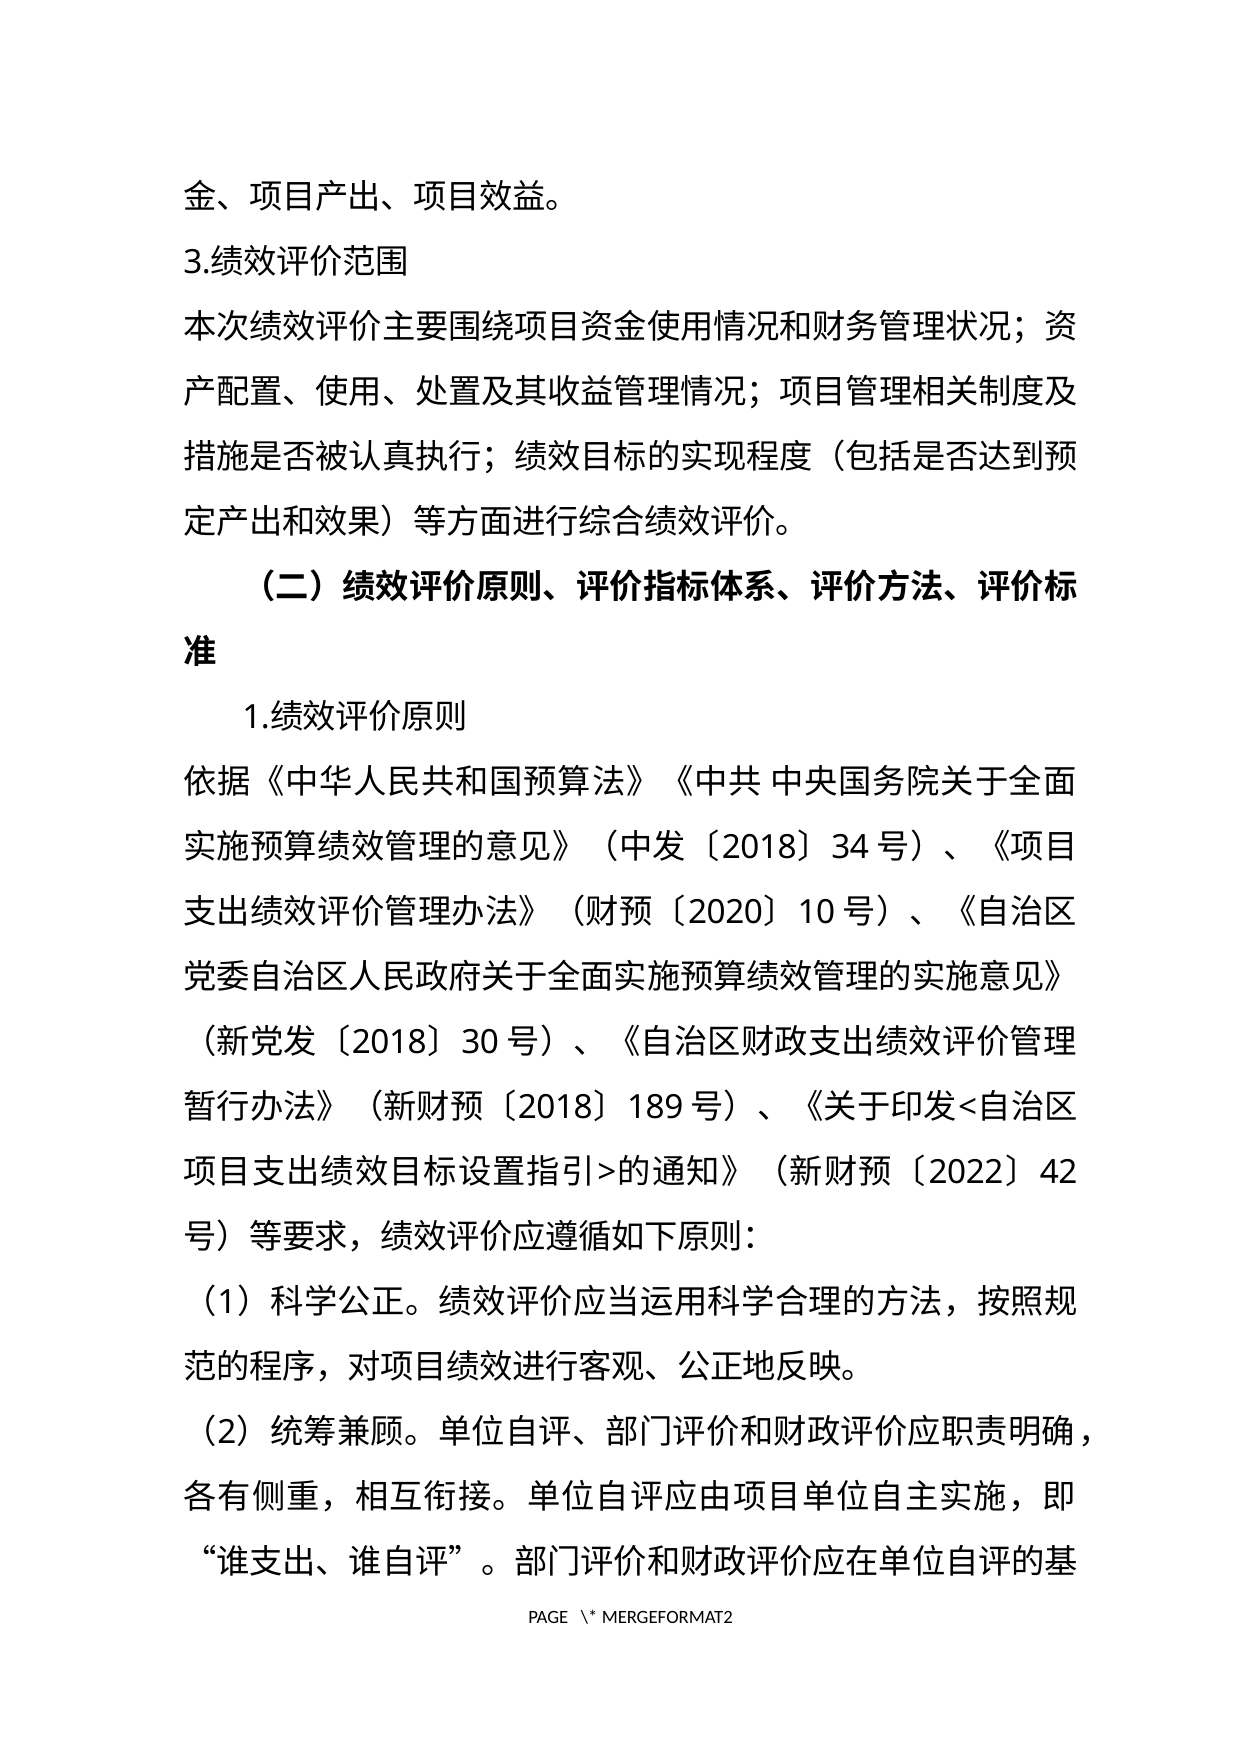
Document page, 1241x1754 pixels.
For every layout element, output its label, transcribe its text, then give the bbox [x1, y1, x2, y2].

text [183, 682, 1078, 1592]
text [183, 162, 1078, 552]
text （二）绩效评价原则、评价指标体系、评价方法、评价标准 [183, 552, 1078, 682]
